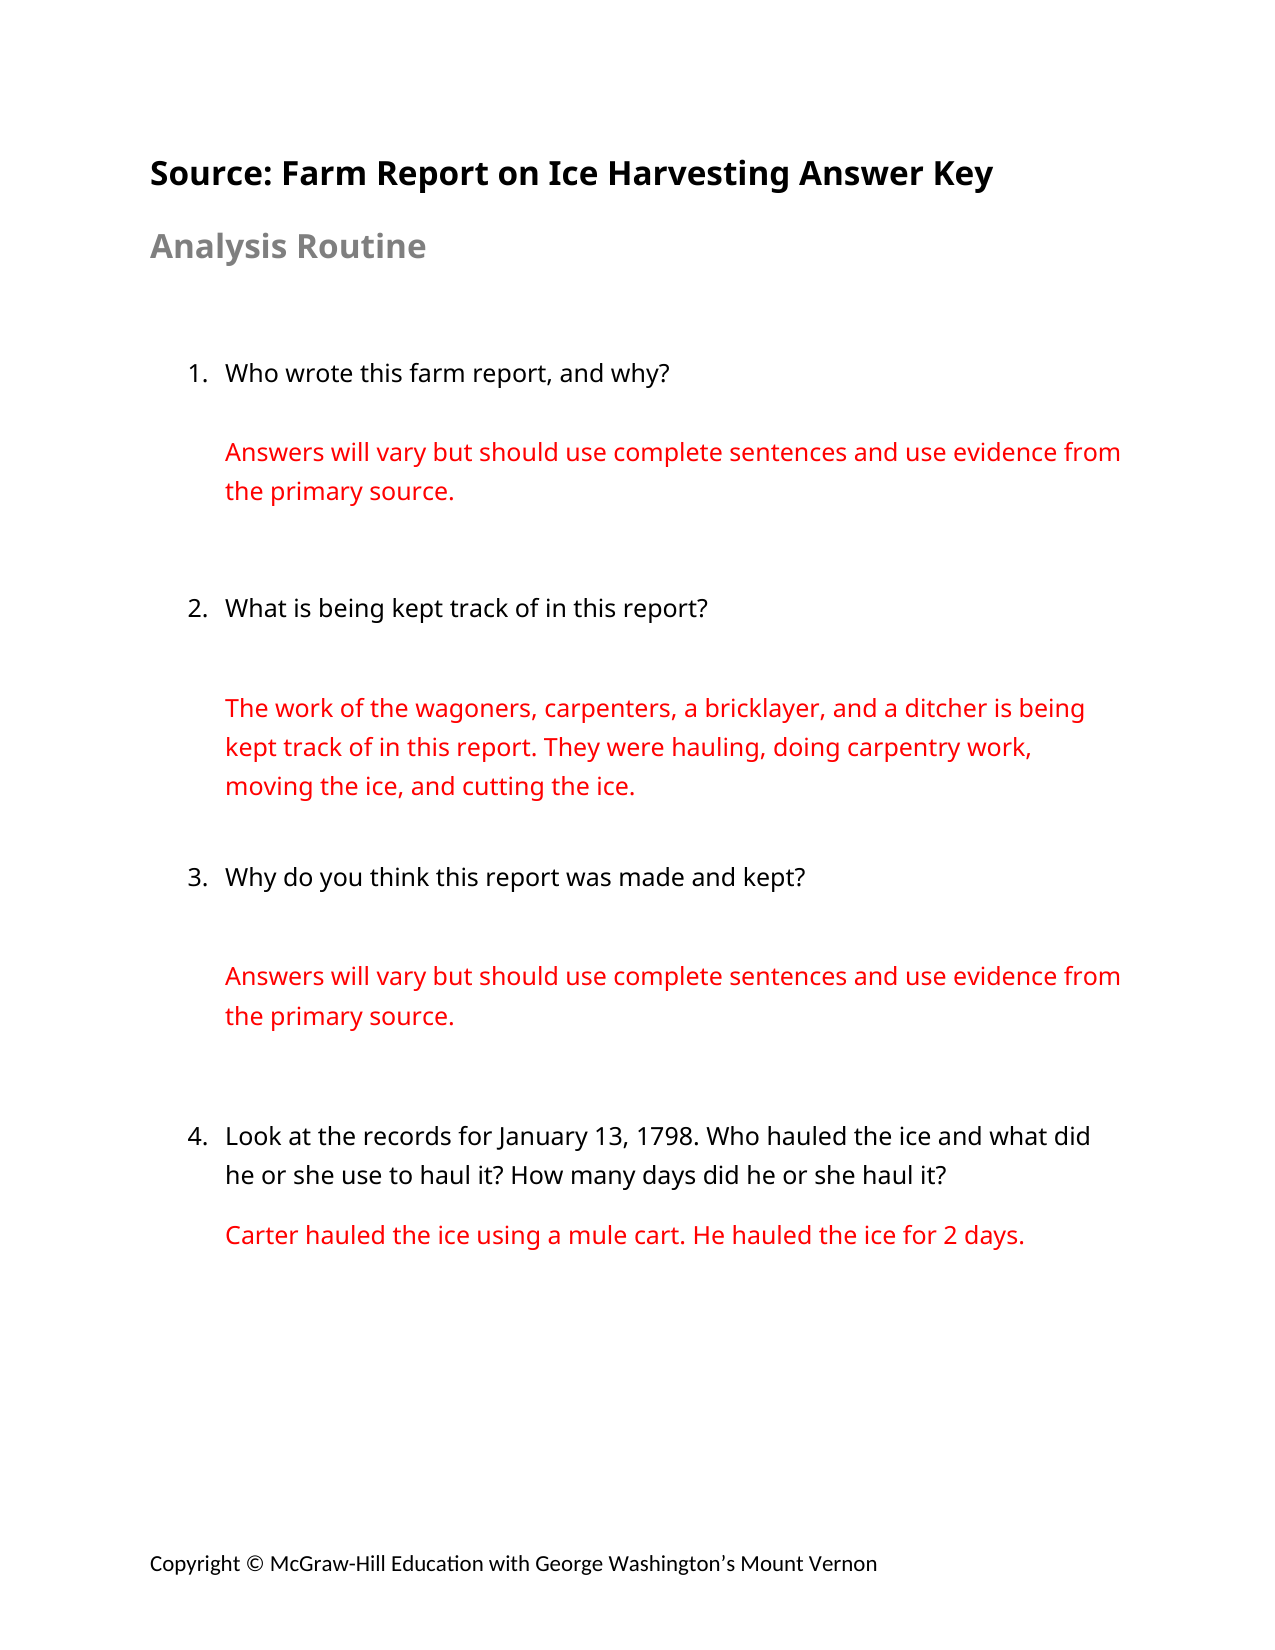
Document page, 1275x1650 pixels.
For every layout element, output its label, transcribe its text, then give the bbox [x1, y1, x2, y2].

text Analysis Routine [150, 223, 1125, 268]
list Look at the records for January 13, 1798. Who hauled the ice and what did he or she use to haul it? How many days did he or she haul it? [187, 1118, 1125, 1191]
list Answers will vary but should use complete sentences and use evidence from the primary source. [225, 434, 1125, 508]
list Who wrote this farm report, and why? [187, 356, 1125, 390]
list Why do you think this report was made and kept? [187, 860, 1125, 894]
list What is being kept track of in this report? [187, 591, 1125, 625]
text The work of the wagoners, carpenters, a bricklayer, and a ditcher is being kept track of in this report. They were hauling, doing carpentry work, moving the ice, and cutting the ice. [225, 651, 1125, 835]
text Answers will vary but should use complete sentences and use evidence from the primary source. [225, 920, 1125, 1032]
text Carter hauled the ice using a mule cart. He hauled the ice for 2 days. [225, 1217, 1125, 1251]
text Source: Farm Report on Ice Harvesting Answer Key [150, 150, 1125, 195]
